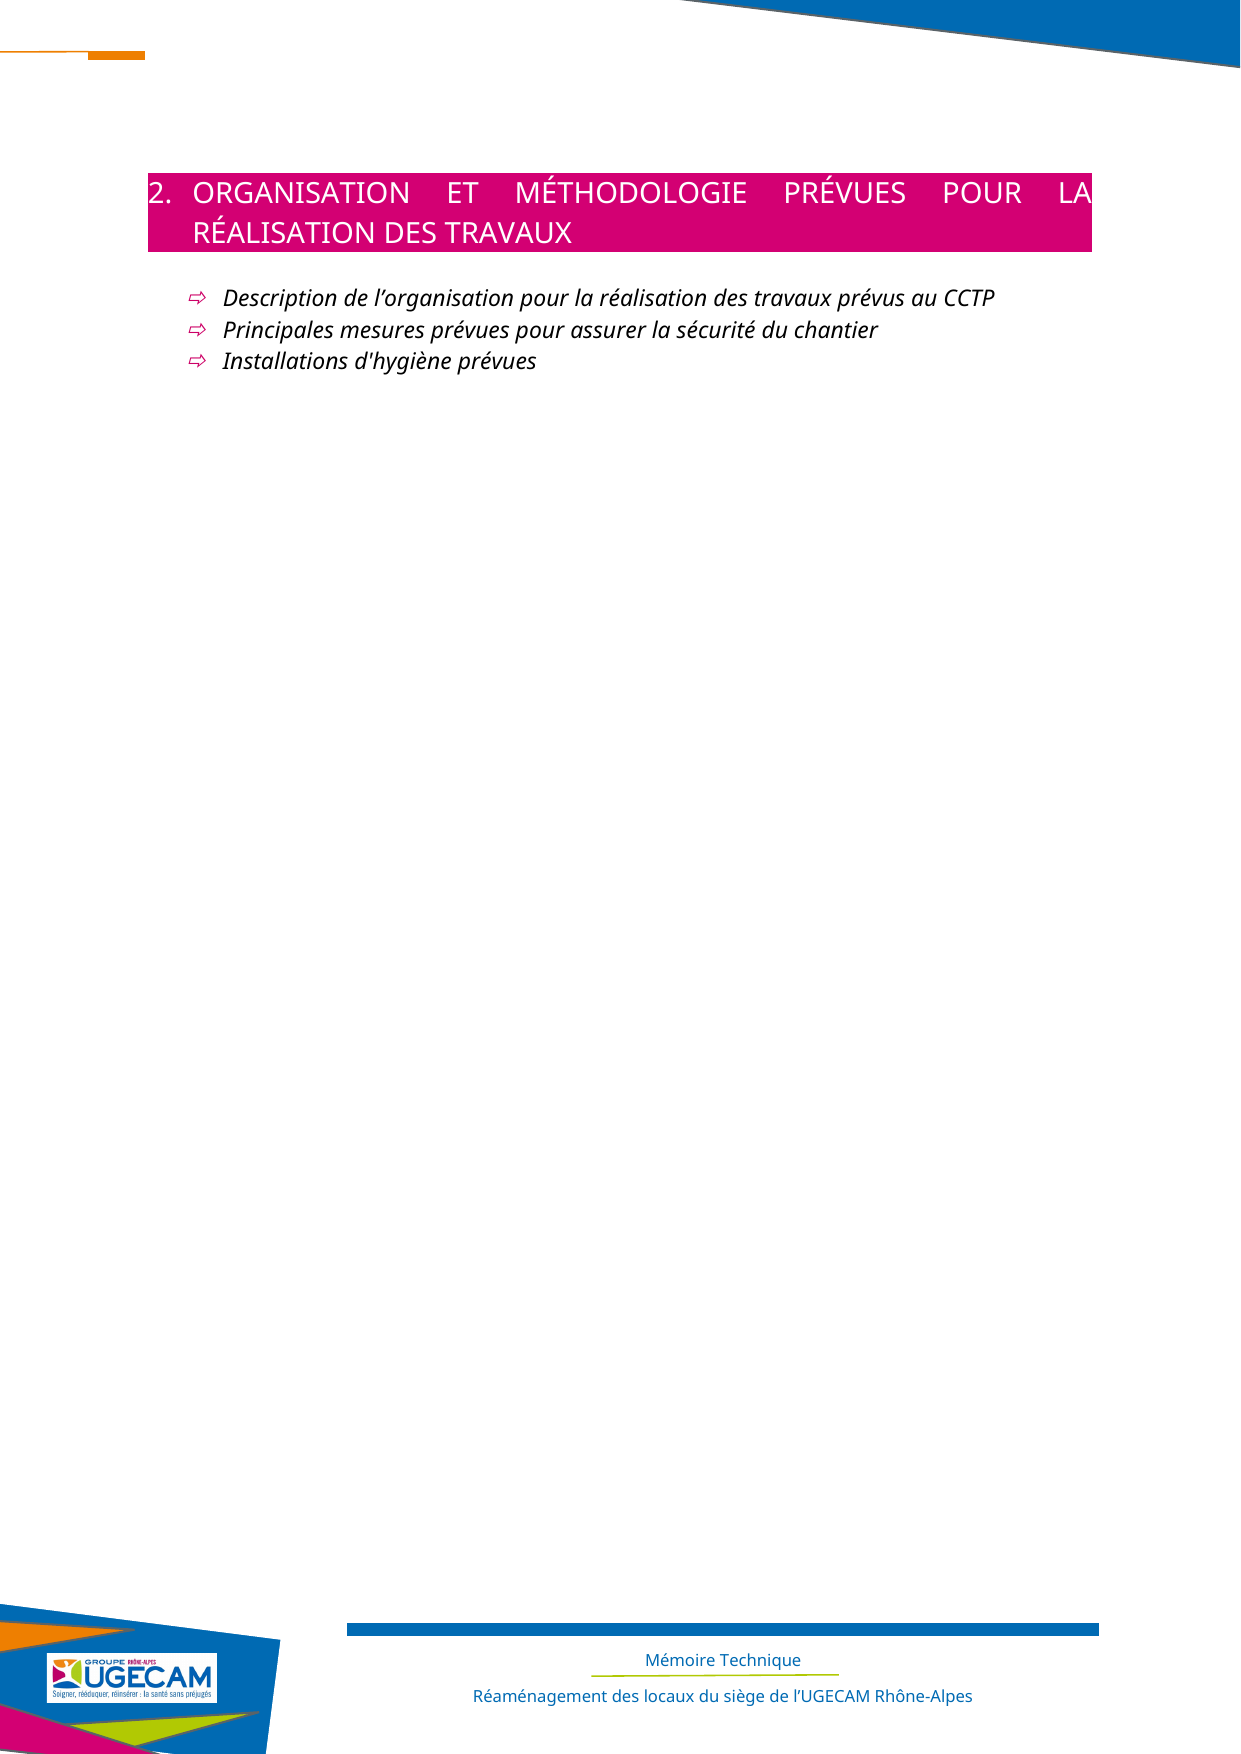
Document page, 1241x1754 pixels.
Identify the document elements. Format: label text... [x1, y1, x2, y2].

picture [46, 1653, 217, 1703]
list Description de l’organisation pour la réalisation des travaux prévus au CCTP [185, 282, 1092, 313]
list Principales mesures prévues pour assurer la sécurité du chantier [185, 313, 1092, 345]
subtitle Organisation et méthodologie prévues pour la réalisation DES TRAVAUX [148, 173, 1092, 252]
list Installations d'hygiène prévues [185, 345, 1092, 376]
